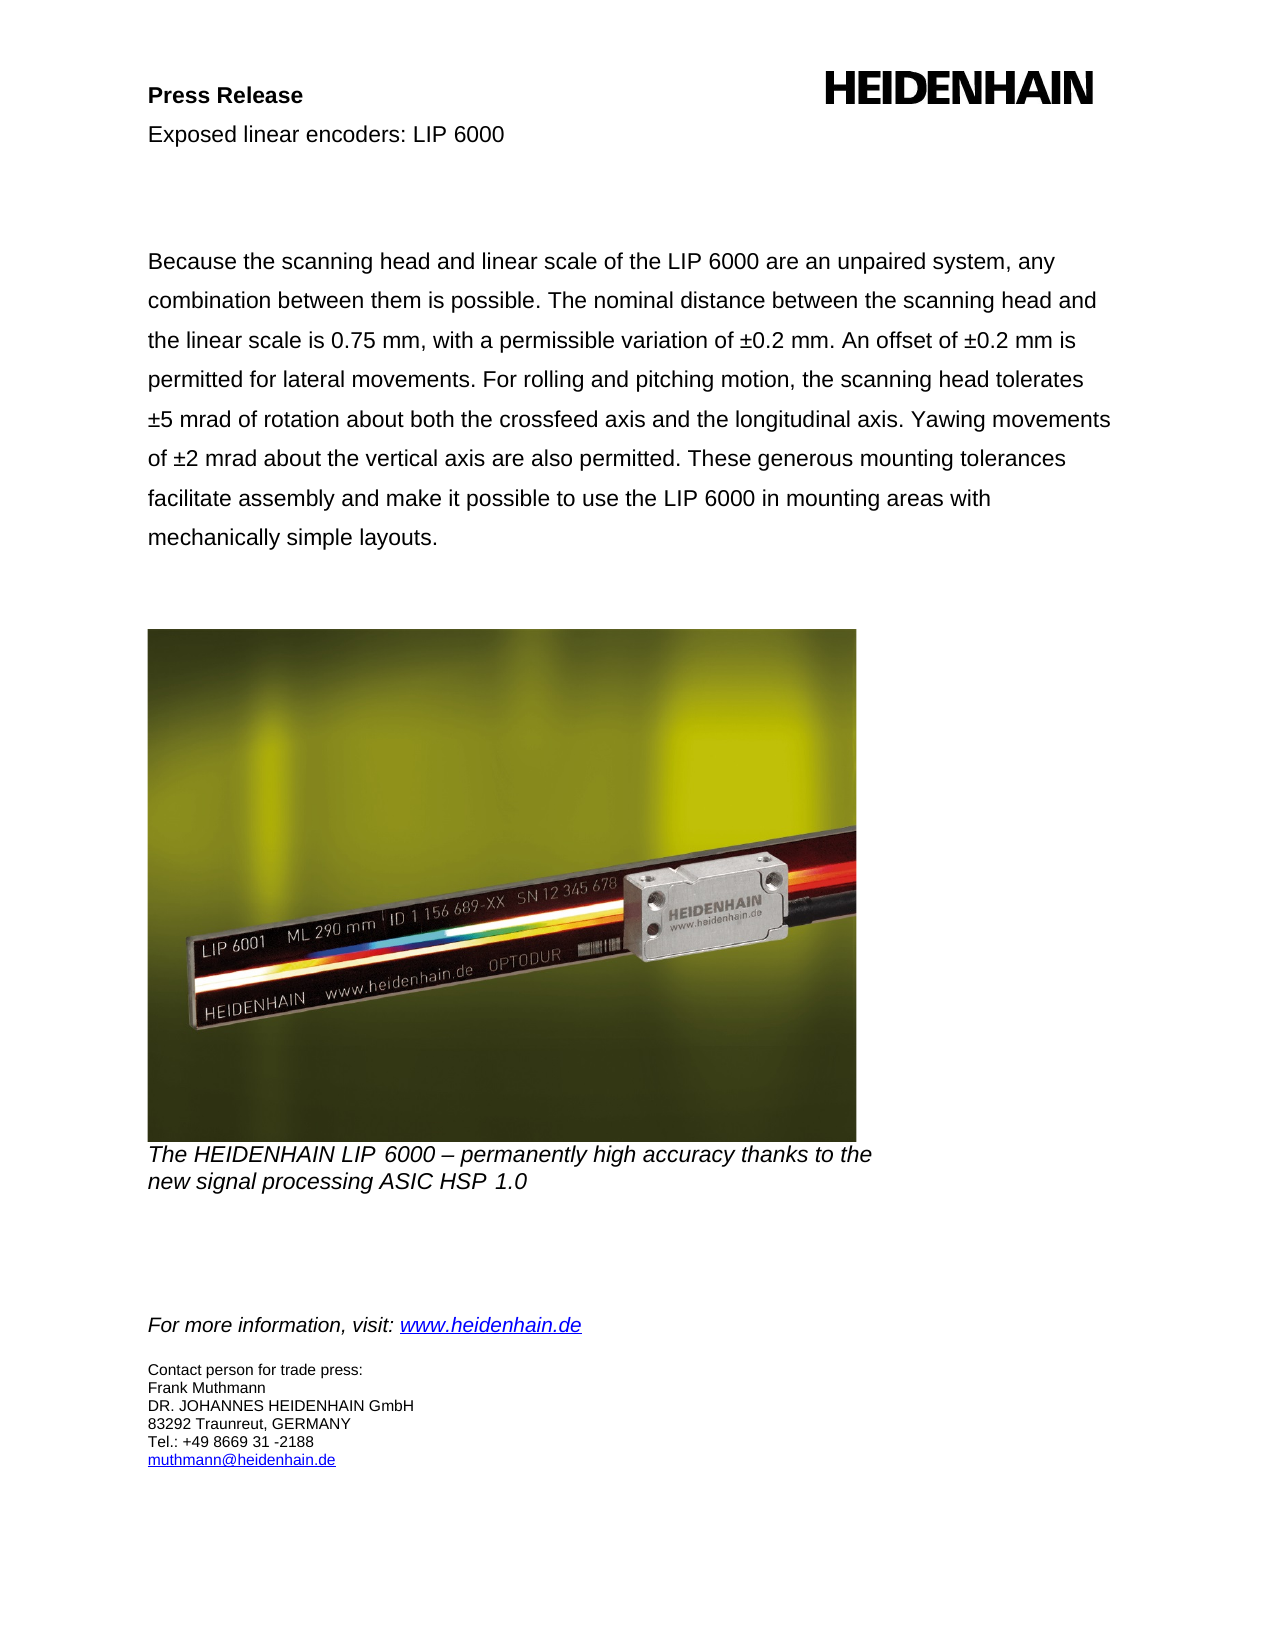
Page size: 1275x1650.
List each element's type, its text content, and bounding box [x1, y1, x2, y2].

text Because the scanning head and linear scale of the LIP 6000 are an unpaired system, any combination between them is possible. The nominal distance between the scanning head and the linear scale is 0.75 mm, with a permissible variation of ±0.2 mm. An offset of ±0.2 mm is permitted for lateral movements. For rolling and pitching motion, the scanning head tolerates ±5 mrad of rotation about both the crossfeed axis and the longitudinal axis. Yawing movements of ±2 mrad about the vertical axis are also permitted. These generous mounting tolerances facilitate assembly and make it possible to use the LIP 6000 in mounting areas with mechanically simple layouts. [148, 248, 1117, 551]
picture [825, 71, 1093, 104]
text DR. JOHANNES HEIDENHAIN GmbH [148, 1396, 1107, 1414]
picture [147, 629, 857, 1142]
text For more information, visit: www.heidenhain.de [148, 1312, 1107, 1336]
text 83292 Traunreut, GERMANY [148, 1414, 1107, 1432]
text Tel.: +49 8669 31 -2188 [148, 1432, 1107, 1451]
text Contact person for trade press: [148, 1360, 1107, 1378]
text The HEIDENHAIN LIP 6000 – permanently high accuracy thanks to the new signal processing ASIC HSP 1.0 [148, 1141, 886, 1194]
text Frank Muthmann [148, 1378, 1107, 1396]
text muthmann@heidenhain.de [148, 1451, 1107, 1468]
